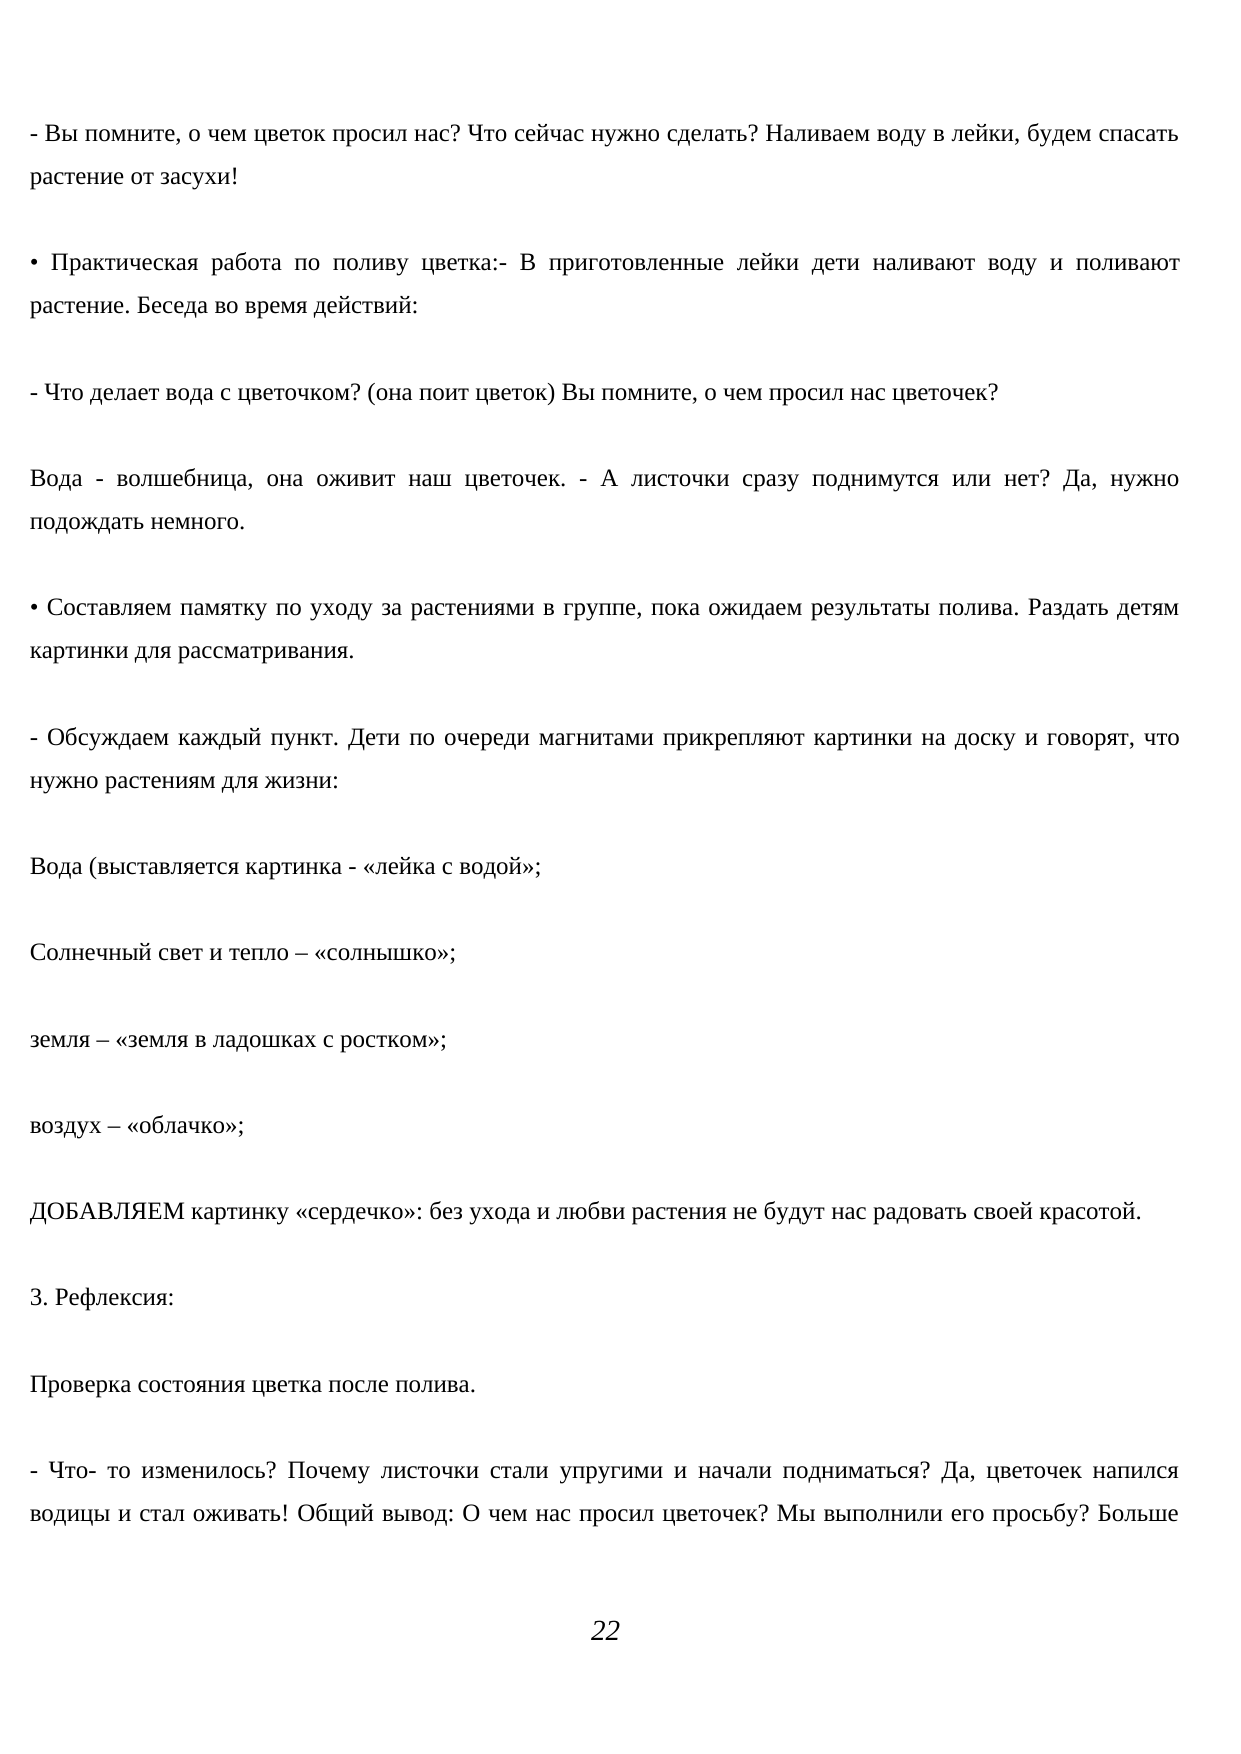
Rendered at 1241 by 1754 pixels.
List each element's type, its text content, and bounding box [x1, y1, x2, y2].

text Проверка состояния цветка после полива. [29, 1369, 1181, 1397]
text земля – «земля в ладошках с ростком»; [29, 1024, 1181, 1052]
text воздух – «облачко»; [29, 1110, 1181, 1139]
text • Составляем памятку по уходу за растениями в группе, пока ожидаем результаты полива. Раздать детям картинки для рассматривания. [29, 592, 1181, 664]
text Солнечный свет и тепло – «солнышко»; [29, 937, 1181, 966]
text Вода (выставляется картинка - «лейка с водой»; [29, 851, 1181, 880]
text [29, 1455, 1181, 1527]
text - Обсуждаем каждый пункт. Дети по очереди магнитами прикрепляют картинки на доску и говорят, что нужно растениям для жизни: [29, 722, 1181, 794]
text - Вы помните, о чем цветок просил нас? Что сейчас нужно сделать? Наливаем воду в лейки, будем спасать растение от засухи! [29, 118, 1181, 190]
text • Практическая работа по поливу цветка:- В приготовленные лейки дети наливают воду и поливают растение. Беседа во время действий: [29, 247, 1181, 319]
text 3. Рефлексия: [29, 1282, 1181, 1311]
text - Что делает вода с цветочком? (она поит цветок) Вы помните, о чем просил нас цветочек? [29, 377, 1181, 406]
text ДОБАВЛЯЕМ картинку «сердечко»: без ухода и любви растения не будут нас радовать своей красотой. [29, 1196, 1181, 1225]
text Вода - волшебница, она оживит наш цветочек. - А листочки сразу поднимутся или нет? Да, нужно подождать немного. [29, 463, 1181, 535]
